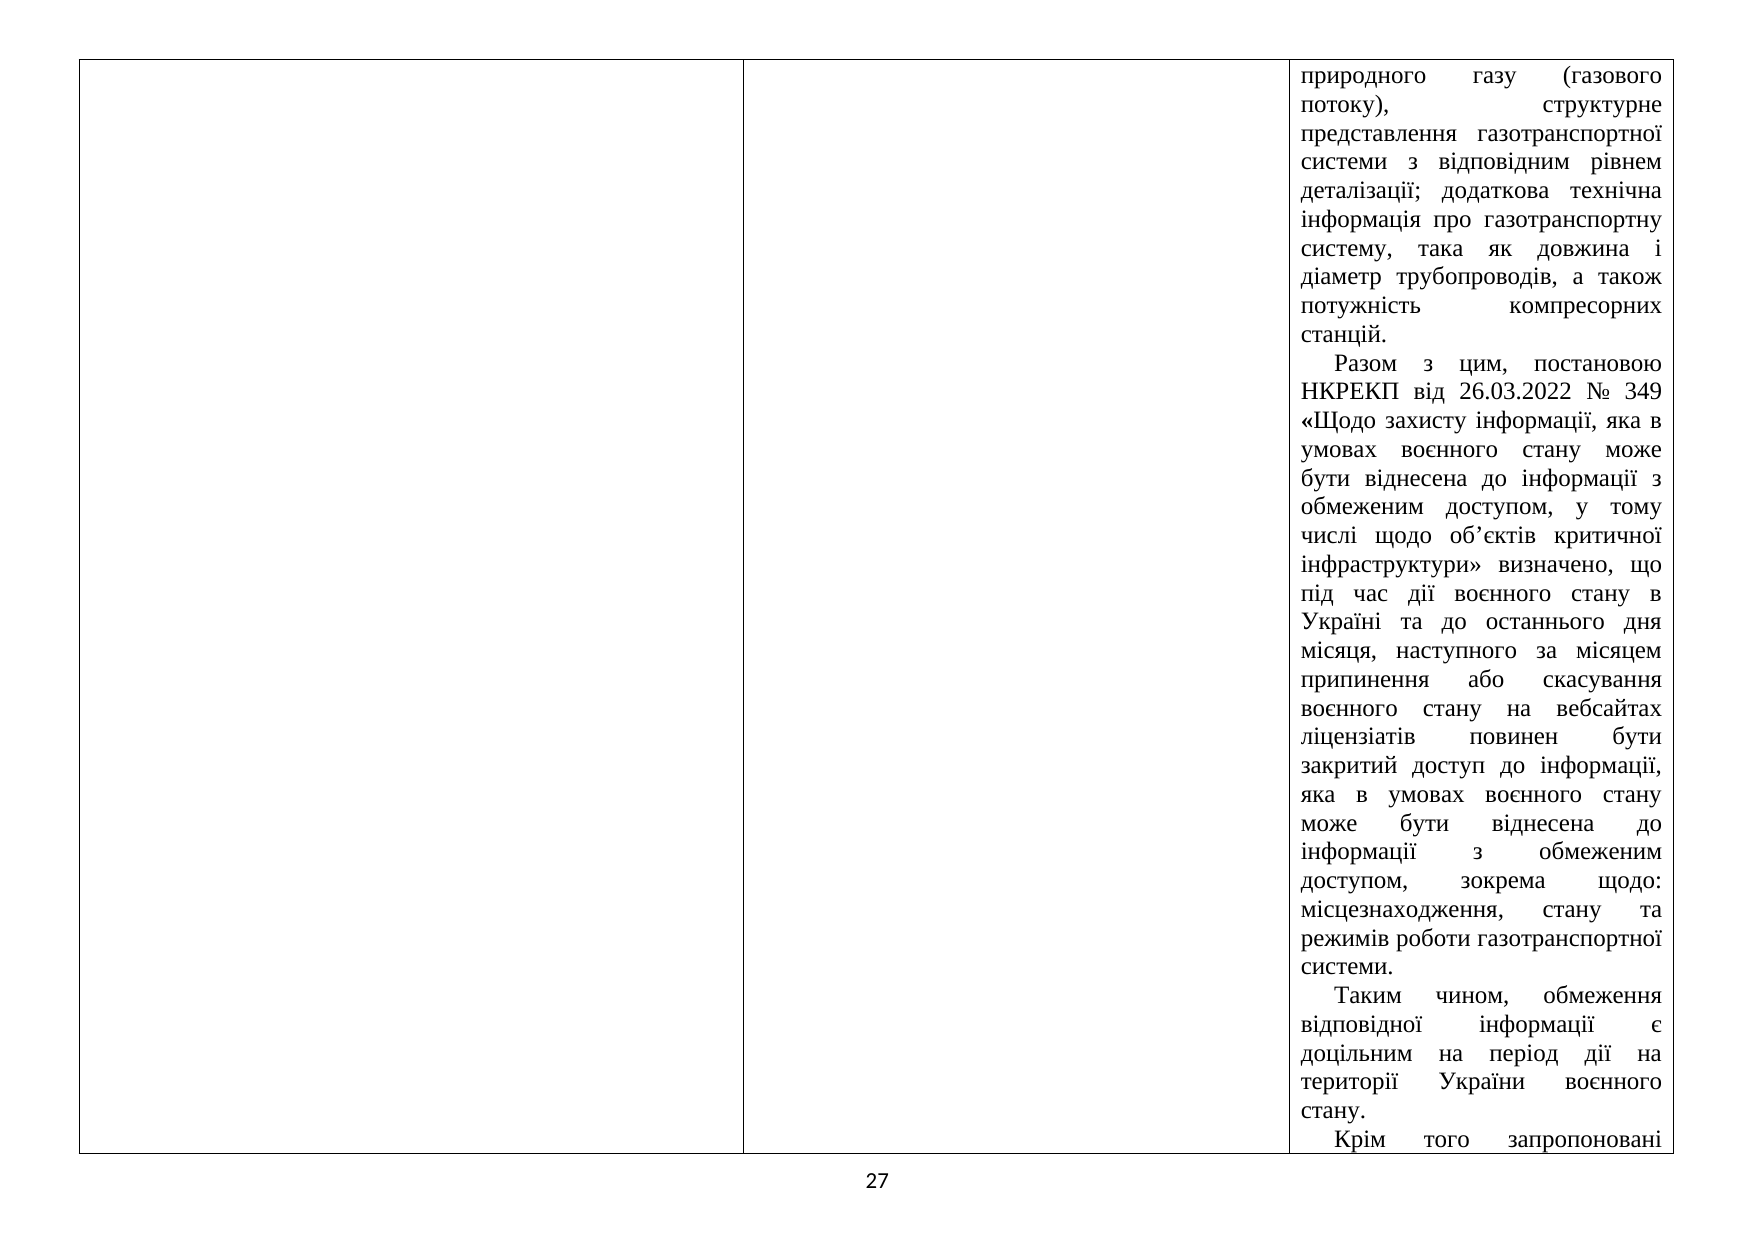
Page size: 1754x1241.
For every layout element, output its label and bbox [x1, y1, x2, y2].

table_cell [1290, 60, 1673, 1153]
table_cell [80, 60, 743, 1153]
table_cell [744, 60, 1289, 1153]
